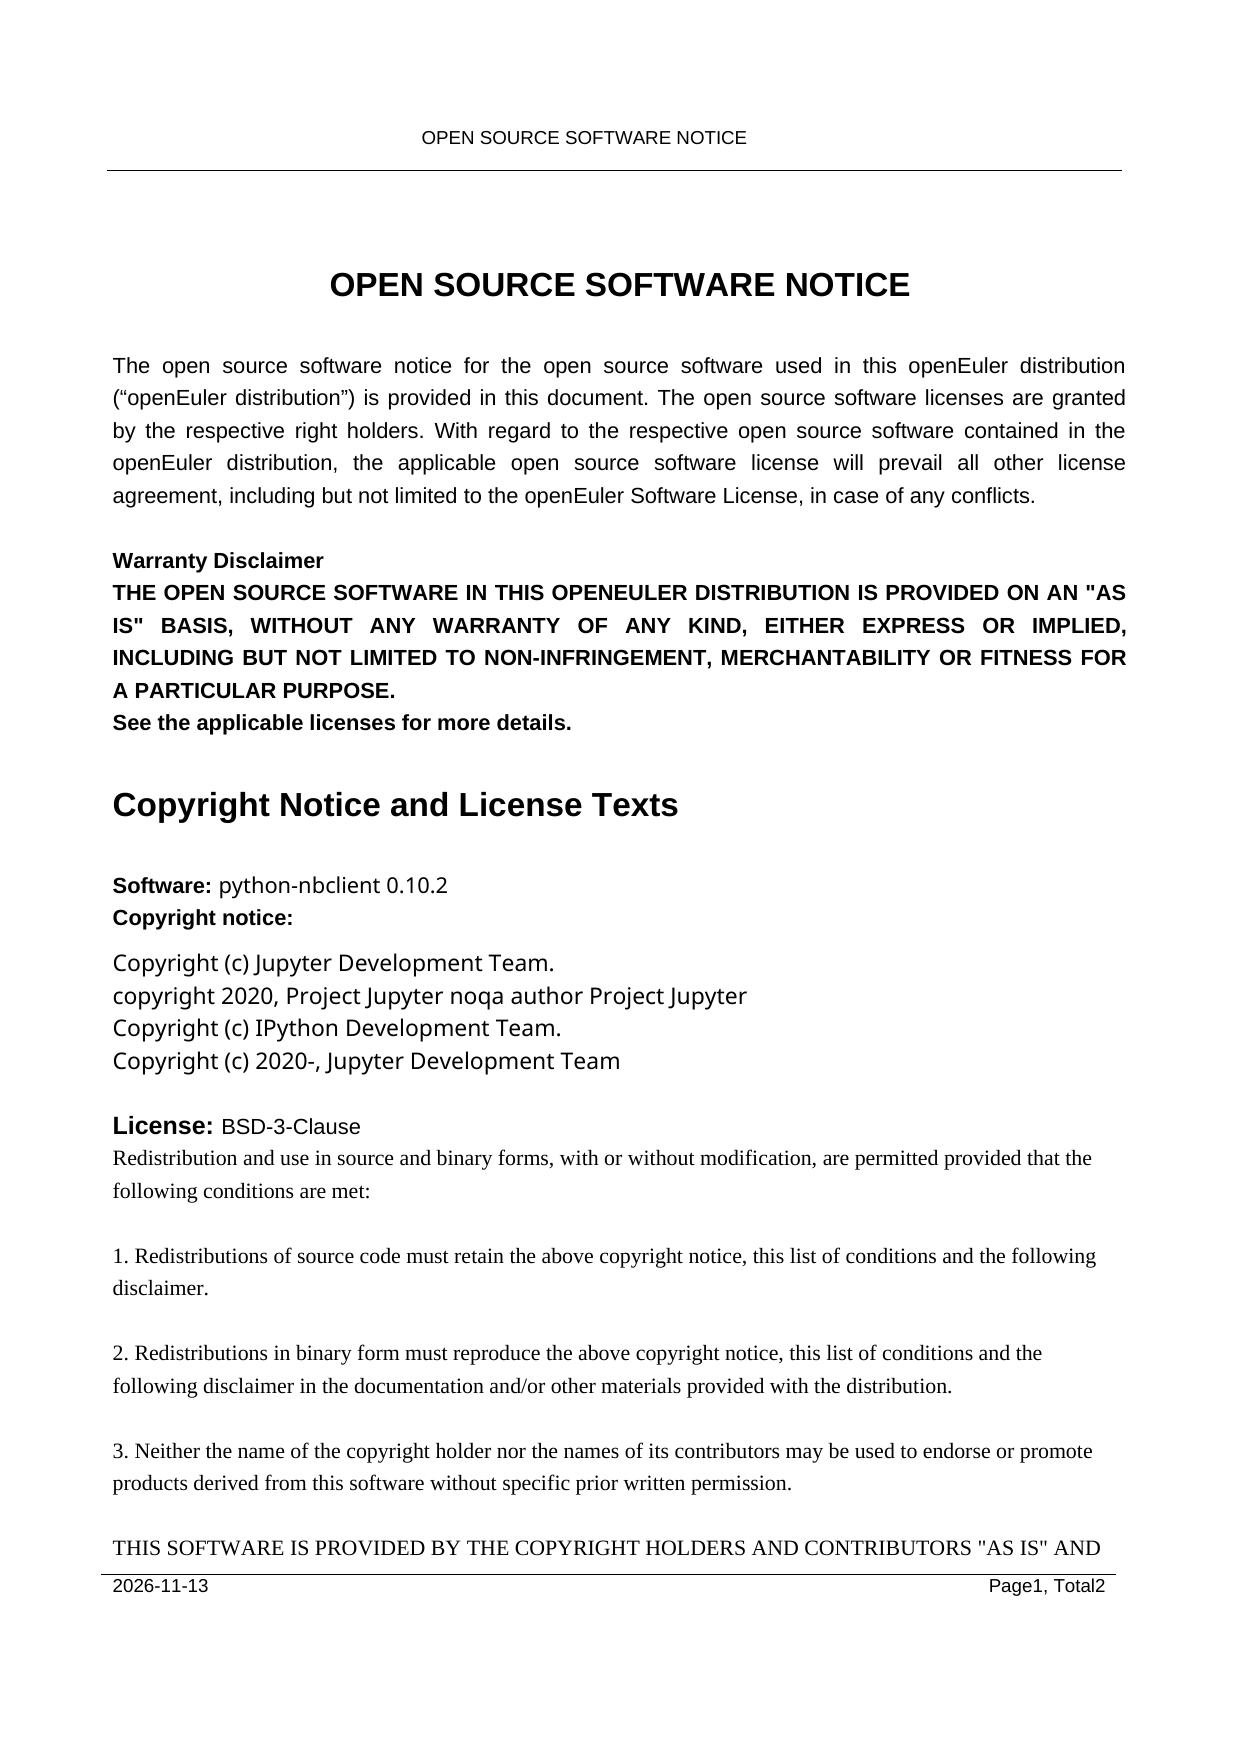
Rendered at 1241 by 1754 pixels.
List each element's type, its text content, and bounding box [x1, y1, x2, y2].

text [112, 1142, 1128, 1564]
text The open source software notice for the open source software used in this openEuler distribution (“openEuler distribution”) is provided in this document. The open source software licenses are granted by the respective right holders. With regard to the respective open source software contained in the openEuler distribution, the applicable open source software license will prevail all other license agreement, including but not limited to the openEuler Software License, in case of any conflicts. [112, 349, 1128, 511]
text THE OPEN SOURCE SOFTWARE IN THIS OPENEULER DISTRIBUTION IS PROVIDED ON AN "AS IS" BASIS, WITHOUT ANY WARRANTY OF ANY KIND, EITHER EXPRESS OR IMPLIED, INCLUDING BUT NOT LIMITED TO NON-INFRINGEMENT, MERCHANTABILITY OR FITNESS FOR A PARTICULAR PURPOSE. See the applicable licenses for more details. [112, 576, 1128, 739]
text Copyright (c) Jupyter Development Team. copyright 2020, Project Jupyter noqa author Project Jupyter Copyright (c) IPython Development Team. Copyright (c) 2020-, Jupyter Development Team [112, 947, 1128, 1109]
text OPEN SOURCE SOFTWARE NOTICE [112, 251, 1128, 316]
text License: BSD-3-Clause [112, 1109, 1128, 1142]
text Copyright notice: [112, 901, 1128, 934]
text Warranty Disclaimer [112, 544, 1128, 576]
title Software: python-nbclient 0.10.2 [112, 869, 1128, 901]
text Copyright Notice and License Texts [112, 771, 1128, 836]
